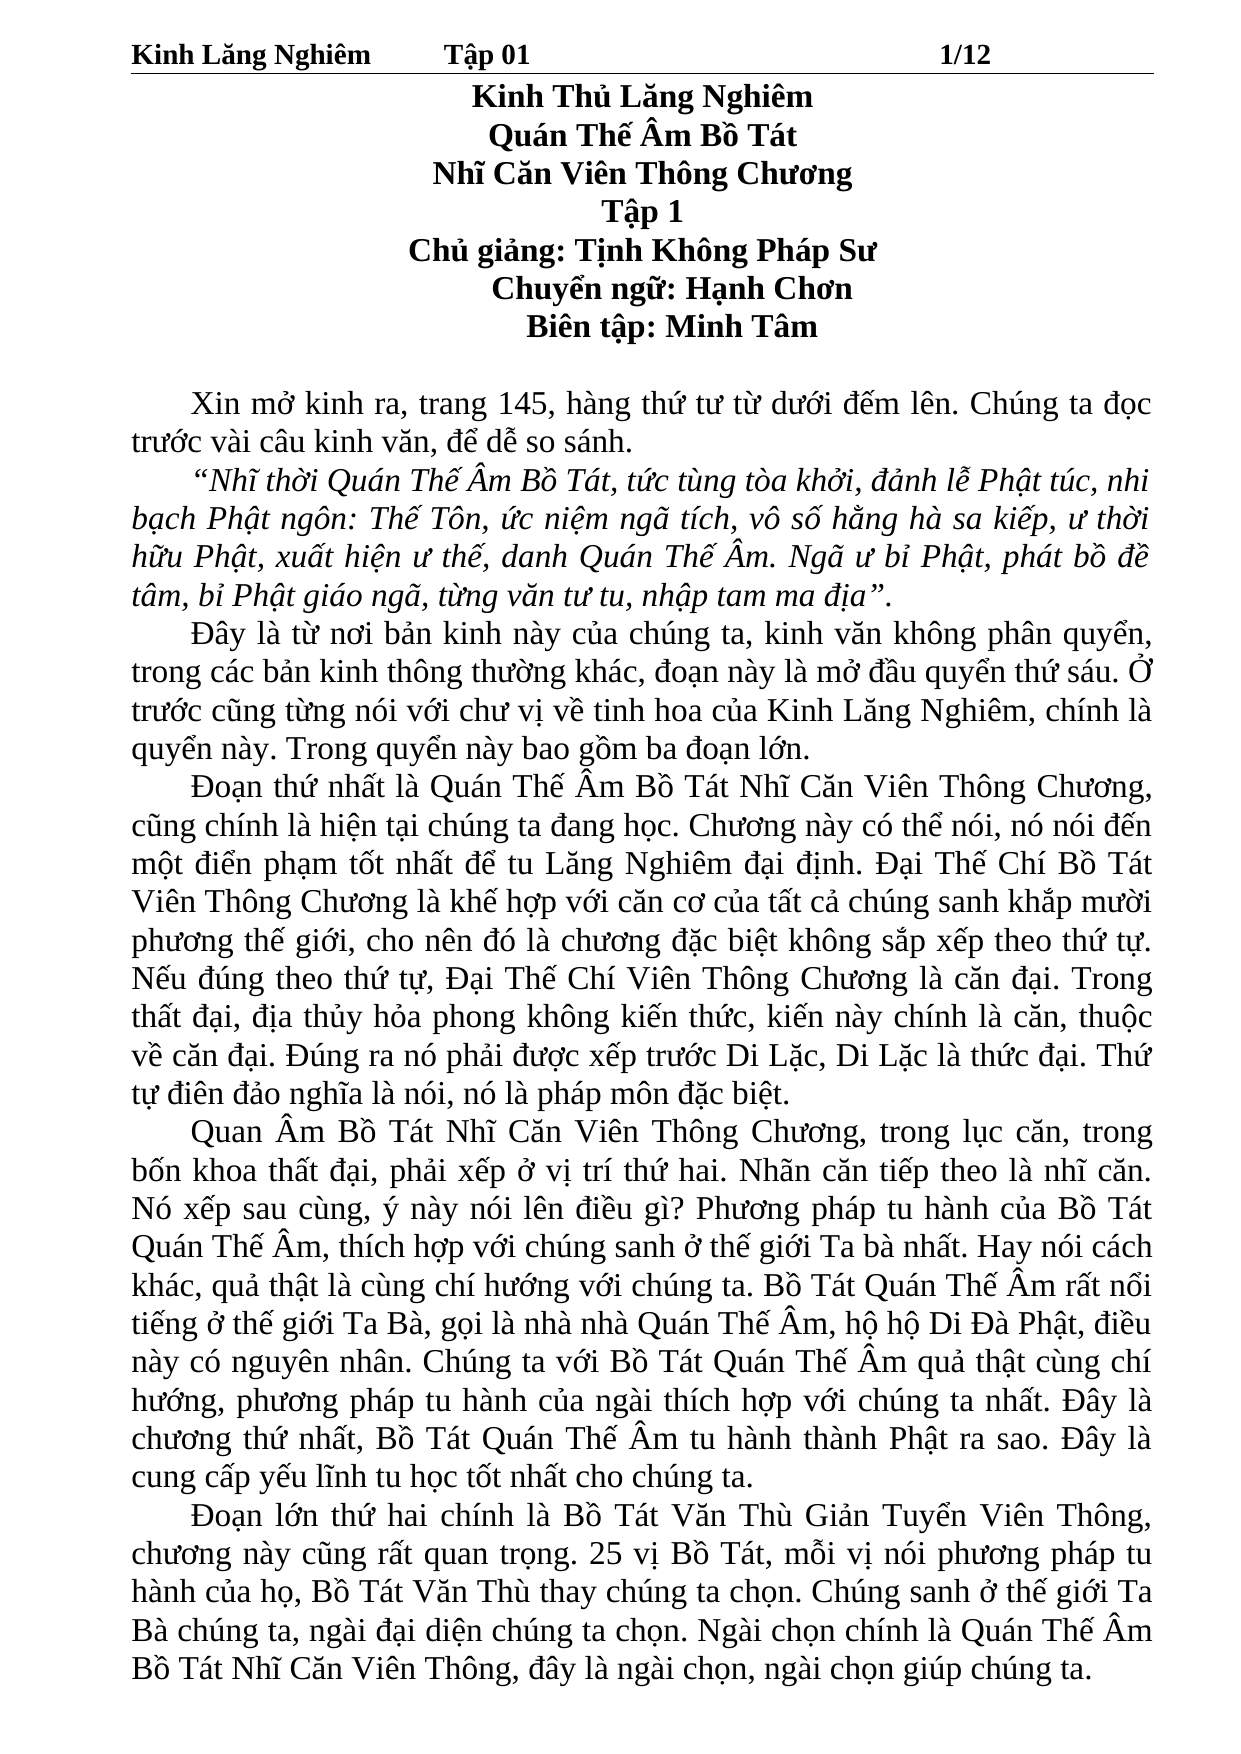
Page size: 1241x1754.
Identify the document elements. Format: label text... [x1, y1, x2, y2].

text Chuyển ngữ: Hạnh Chơn [131, 268, 1154, 307]
text “Nhĩ thời Quán Thế Âm Bồ Tát, tức tùng tòa khởi, đảnh lễ Phật túc, nhi bạch Phật ngôn: Thế Tôn, ức niệm ngã tích, vô số hằng hà sa kiếp, ư thời hữu Phật, xuất hiện ư thế, danh Quán Thế Âm. Ngã ư bỉ Phật, phát bồ đề tâm, bỉ Phật giáo ngã, từng văn tư tu, nhập tam ma địa”. [131, 460, 1154, 613]
text Quán Thế Âm Bồ Tát [131, 115, 1154, 153]
text Quan Âm Bồ Tát Nhĩ Căn Viên Thông Chương, trong lục căn, trong bốn khoa thất đại, phải xếp ở vị trí thứ hai. Nhãn căn tiếp theo là nhĩ căn. Nó xếp sau cùng, ý này nói lên điều gì? Phương pháp tu hành của Bồ Tát Quán Thế Âm, thích hợp với chúng sanh ở thế giới Ta bà nhất. Hay nói cách khác, quả thật là cùng chí hướng với chúng ta. Bồ Tát Quán Thế Âm rất nổi tiếng ở thế giới Ta Bà, gọi là nhà nhà Quán Thế Âm, hộ hộ Di Đà Phật, điều này có nguyên nhân. Chúng ta với Bồ Tát Quán Thế Âm quả thật cùng chí hướng, phương pháp tu hành của ngài thích hợp với chúng ta nhất. Đây là chương thứ nhất, Bồ Tát Quán Thế Âm tu hành thành Phật ra sao. Đây là cung cấp yếu lĩnh tu học tốt nhất cho chúng ta. [131, 1112, 1154, 1495]
text Chủ giảng: Tịnh Không Pháp Sư [131, 230, 1154, 268]
text Xin mở kinh ra, trang 145, hàng thứ tư từ dưới đếm lên. Chúng ta đọc trước vài câu kinh văn, để dễ so sánh. [131, 383, 1154, 460]
text Nhĩ Căn Viên Thông Chương [131, 153, 1154, 192]
text Biên tập: Minh Tâm [131, 307, 1154, 345]
text Kinh Thủ Lăng Nghiêm [131, 77, 1154, 115]
text Tập 1 [131, 192, 1154, 230]
text Đoạn lớn thứ hai chính là Bồ Tát Văn Thù Giản Tuyển Viên Thông, chương này cũng rất quan trọng. 25 vị Bồ Tát, mỗi vị nói phương pháp tu hành của họ, Bồ Tát Văn Thù thay chúng ta chọn. Chúng sanh ở thế giới Ta Bà chúng ta, ngài đại diện chúng ta chọn. Ngài chọn chính là Quán Thế Âm Bồ Tát Nhĩ Căn Viên Thông, đây là ngài chọn, ngài chọn giúp chúng ta. [131, 1495, 1154, 1687]
text Đoạn thứ nhất là Quán Thế Âm Bồ Tát Nhĩ Căn Viên Thông Chương, cũng chính là hiện tại chúng ta đang học. Chương này có thể nói, nó nói đến một điển phạm tốt nhất để tu Lăng Nghiêm đại định. Đại Thế Chí Bồ Tát Viên Thông Chương là khế hợp với căn cơ của tất cả chúng sanh khắp mười phương thế giới, cho nên đó là chương đặc biệt không sắp xếp theo thứ tự. Nếu đúng theo thứ tự, Đại Thế Chí Viên Thông Chương là căn đại. Trong thất đại, địa thủy hỏa phong không kiến thức, kiến này chính là căn, thuộc về căn đại. Đúng ra nó phải được xếp trước Di Lặc, Di Lặc là thức đại. Thứ tự điên đảo nghĩa là nói, nó là pháp môn đặc biệt. [131, 767, 1154, 1112]
text Đây là từ nơi bản kinh này của chúng ta, kinh văn không phân quyển, trong các bản kinh thông thường khác, đoạn này là mở đầu quyển thứ sáu. Ở trước cũng từng nói với chư vị về tinh hoa của Kinh Lăng Nghiêm, chính là quyển này. Trong quyển này bao gồm ba đoạn lớn. [131, 613, 1154, 767]
